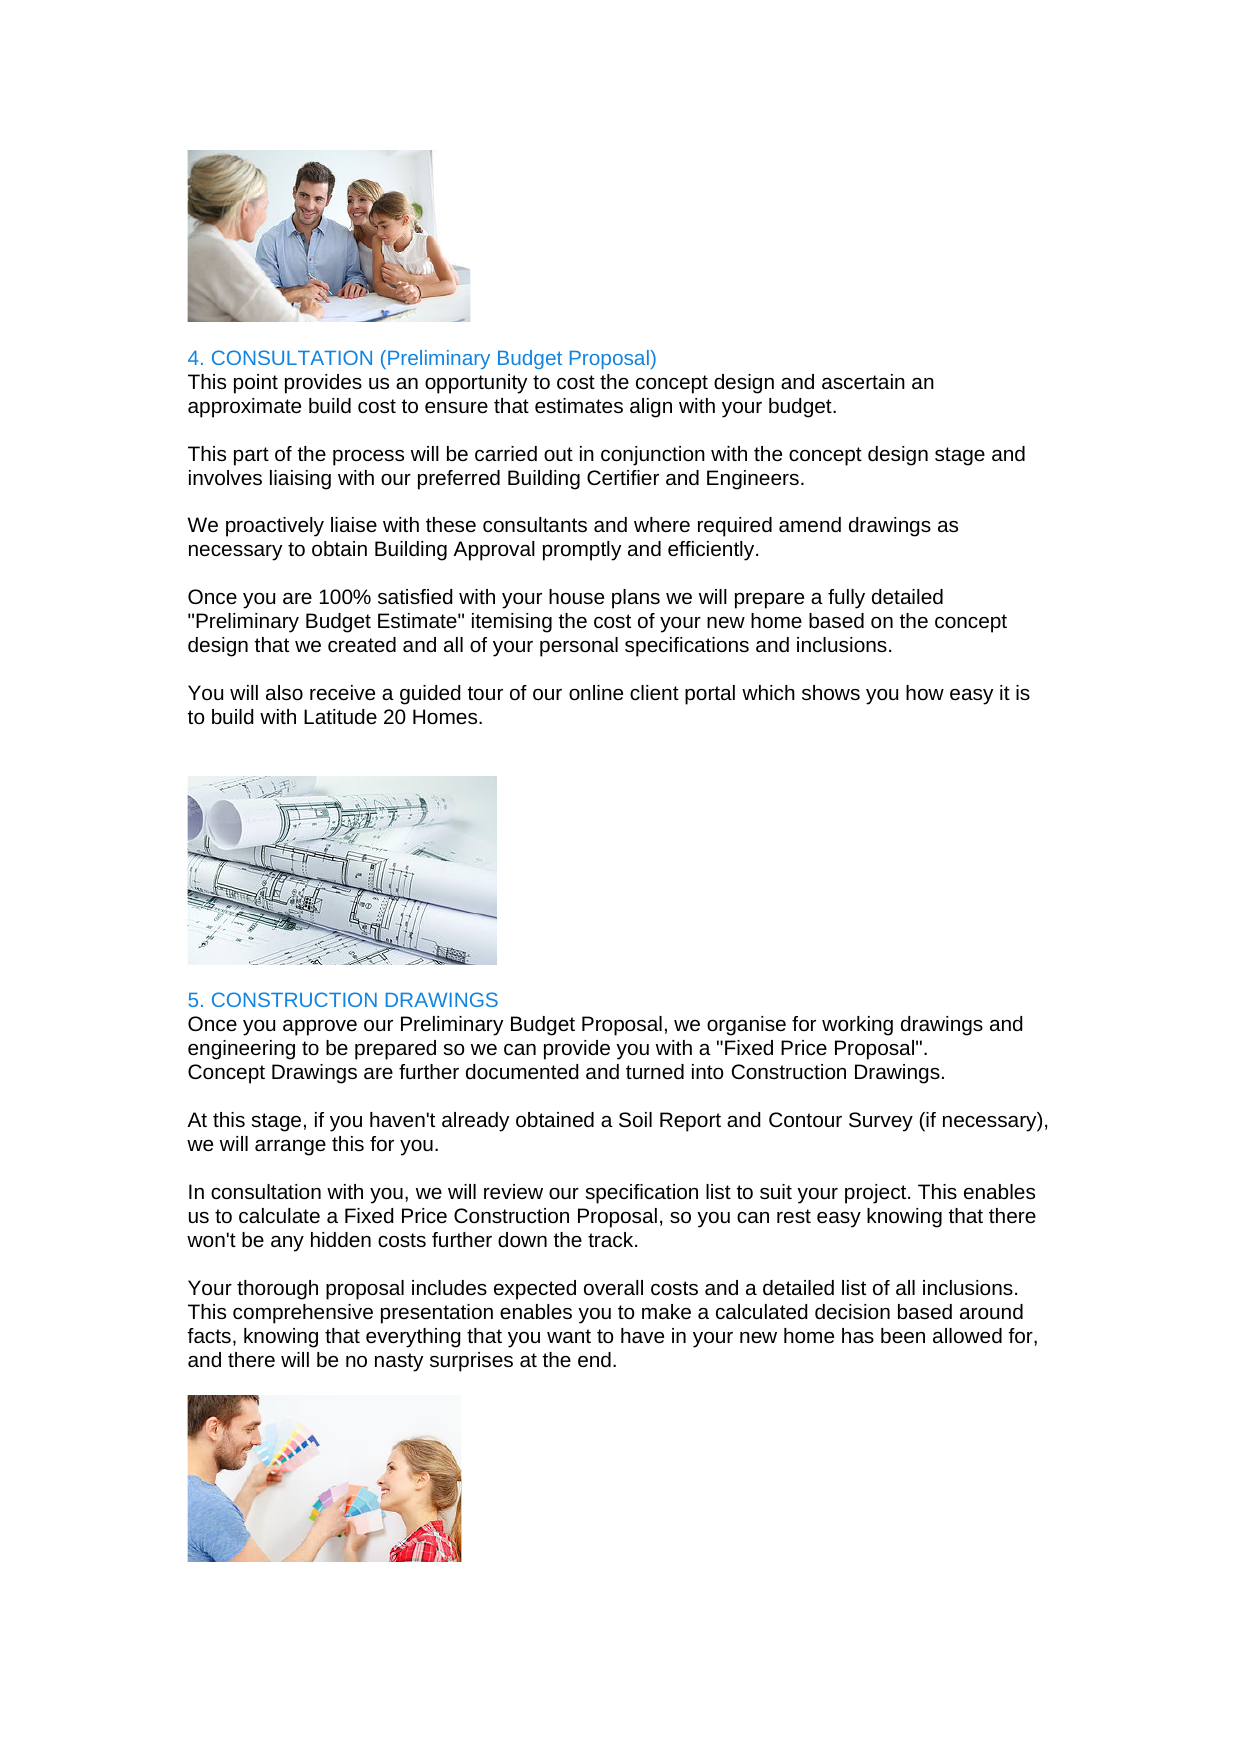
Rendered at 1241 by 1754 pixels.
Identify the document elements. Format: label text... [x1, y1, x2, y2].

text At this stage, if you haven't already obtained a Soil Report and Contour Survey (if necessary), we will arrange this for you. [187, 1108, 1053, 1156]
picture [187, 1395, 462, 1562]
text 5. CONSTRUCTION DRAWINGS [187, 988, 1053, 1012]
text In consultation with you, we will review our specification list to suit your project. This enables us to calculate a Fixed Price Construction Proposal, so you can rest easy knowing that there won't be any hidden costs further down the track. [187, 1180, 1053, 1252]
text This point provides us an opportunity to cost the concept design and ascertain an approximate build cost to ensure that estimates align with your budget. [187, 369, 1053, 417]
picture [187, 776, 497, 965]
text Your thorough proposal includes expected overall costs and a detailed list of all inclusions. [187, 1276, 1053, 1300]
text Once you are 100% satisfied with your house plans we will prepare a fully detailed "Preliminary Budget Estimate" itemising the cost of your new home based on the concept design that we created and all of your personal specifications and inclusions. [187, 585, 1053, 657]
text 4. CONSULTATION (Preliminary Budget Proposal) [187, 346, 1053, 369]
text Concept Drawings are further documented and turned into Construction Drawings. [187, 1060, 1053, 1084]
picture [187, 150, 471, 322]
text We proactively liaise with these consultants and where required amend drawings as necessary to obtain Building Approval promptly and efficiently. [187, 513, 1053, 561]
text This part of the process will be carried out in conjunction with the concept design stage and involves liaising with our preferred Building Certifier and Engineers. [187, 441, 1053, 489]
text Once you approve our Preliminary Budget Proposal, we organise for working drawings and engineering to be prepared so we can provide you with a "Fixed Price Proposal". [187, 1012, 1053, 1060]
text This comprehensive presentation enables you to make a calculated decision based around facts, knowing that everything that you want to have in your new home has been allowed for, and there will be no nasty surprises at the end. [187, 1300, 1053, 1372]
text You will also receive a guided tour of our online client portal which shows you how easy it is to build with Latitude 20 Homes. [187, 681, 1053, 729]
